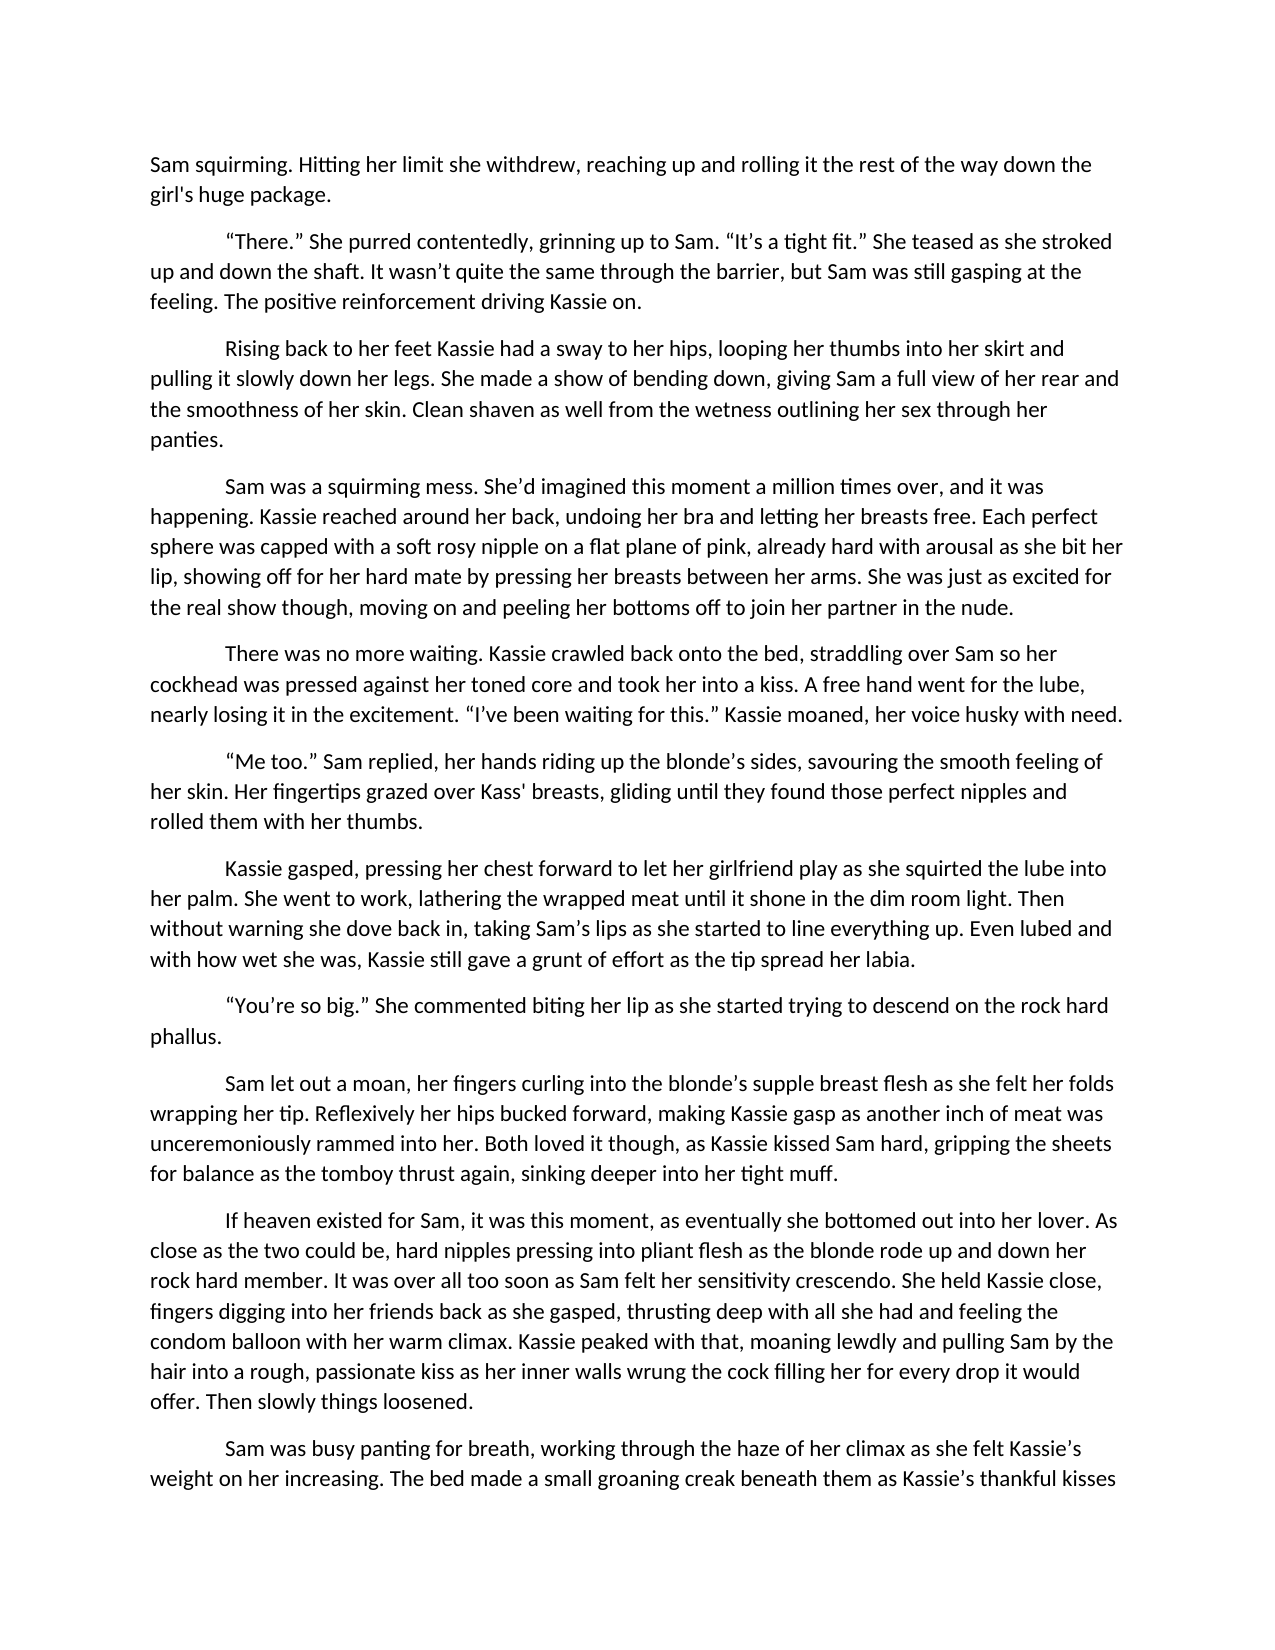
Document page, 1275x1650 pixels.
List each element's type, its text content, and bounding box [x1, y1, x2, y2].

text Rising back to her feet Kassie had a sway to her hips, looping her thumbs into her skirt and pulling it slowly down her legs. She made a show of bending down, giving Sam a full view of her rear and the smoothness of her skin. Clean shaven as well from the wetness outlining her sex through her panties. [150, 334, 1125, 453]
text “You’re so big.” She commented biting her lip as she started trying to descend on the rock hard phallus. [150, 992, 1125, 1050]
text Kassie gasped, pressing her chest forward to let her girlfriend play as she squirted the lube into her palm. She went to work, lathering the wrapped meat until it shone in the dim room light. Then without warning she dove back in, taking Sam’s lips as she started to line everything up. Even lubed and with how wet she was, Kassie still gave a grunt of effort as the tip spread her labia. [150, 854, 1125, 973]
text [150, 150, 1125, 208]
text Sam let out a moan, her fingers curling into the blonde’s supple breast flesh as she felt her folds wrapping her tip. Reflexively her hips bucked forward, making Kassie gasp as another inch of meat was unceremoniously rammed into her. Both loved it though, as Kassie kissed Sam hard, gripping the sheets for balance as the tomboy thrust again, sinking deeper into her tight muff. [150, 1069, 1125, 1187]
text “There.” She purred contentedly, grinning up to Sam. “It’s a tight fit.” She teased as she stroked up and down the shaft. It wasn’t quite the same through the barrier, but Sam was still gasping at the feeling. The positive reinforcement driving Kassie on. [150, 227, 1125, 316]
text If heaven existed for Sam, it was this moment, as eventually she bottomed out into her lover. As close as the two could be, hard nipples pressing into pliant flesh as the blonde rode up and down her rock hard member. It was over all too soon as Sam felt her sensitivity crescendo. She held Kassie close, fingers digging into her friends back as she gasped, thrusting deep with all she had and feeling the condom balloon with her warm climax. Kassie peaked with that, moaning lewdly and pulling Sam by the hair into a rough, passionate kiss as her inner walls wrung the cock filling her for every drop it would offer. Then slowly things loosened. [150, 1206, 1125, 1416]
text There was no more waiting. Kassie crawled back onto the bed, straddling over Sam so her cockhead was pressed against her toned core and took her into a kiss. A free hand went for the lube, nearly losing it in the excitement. “I’ve been waiting for this.” Kassie moaned, her voice husky with need. [150, 639, 1125, 728]
text “Me too.” Sam replied, her hands riding up the blonde’s sides, savouring the smooth feeling of her skin. Her fingertips grazed over Kass' breasts, gliding until they found those perfect nipples and rolled them with her thumbs. [150, 747, 1125, 835]
text Sam was a squirming mess. She’d imagined this moment a million times over, and it was happening. Kassie reached around her back, undoing her bra and letting her breasts free. Each perfect sphere was capped with a soft rosy nipple on a flat plane of pink, already hard with arousal as she bit her lip, showing off for her hard mate by pressing her breasts between her arms. She was just as excited for the real show though, moving on and peeling her bottoms off to join her partner in the nude. [150, 472, 1125, 621]
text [150, 1434, 1125, 1493]
